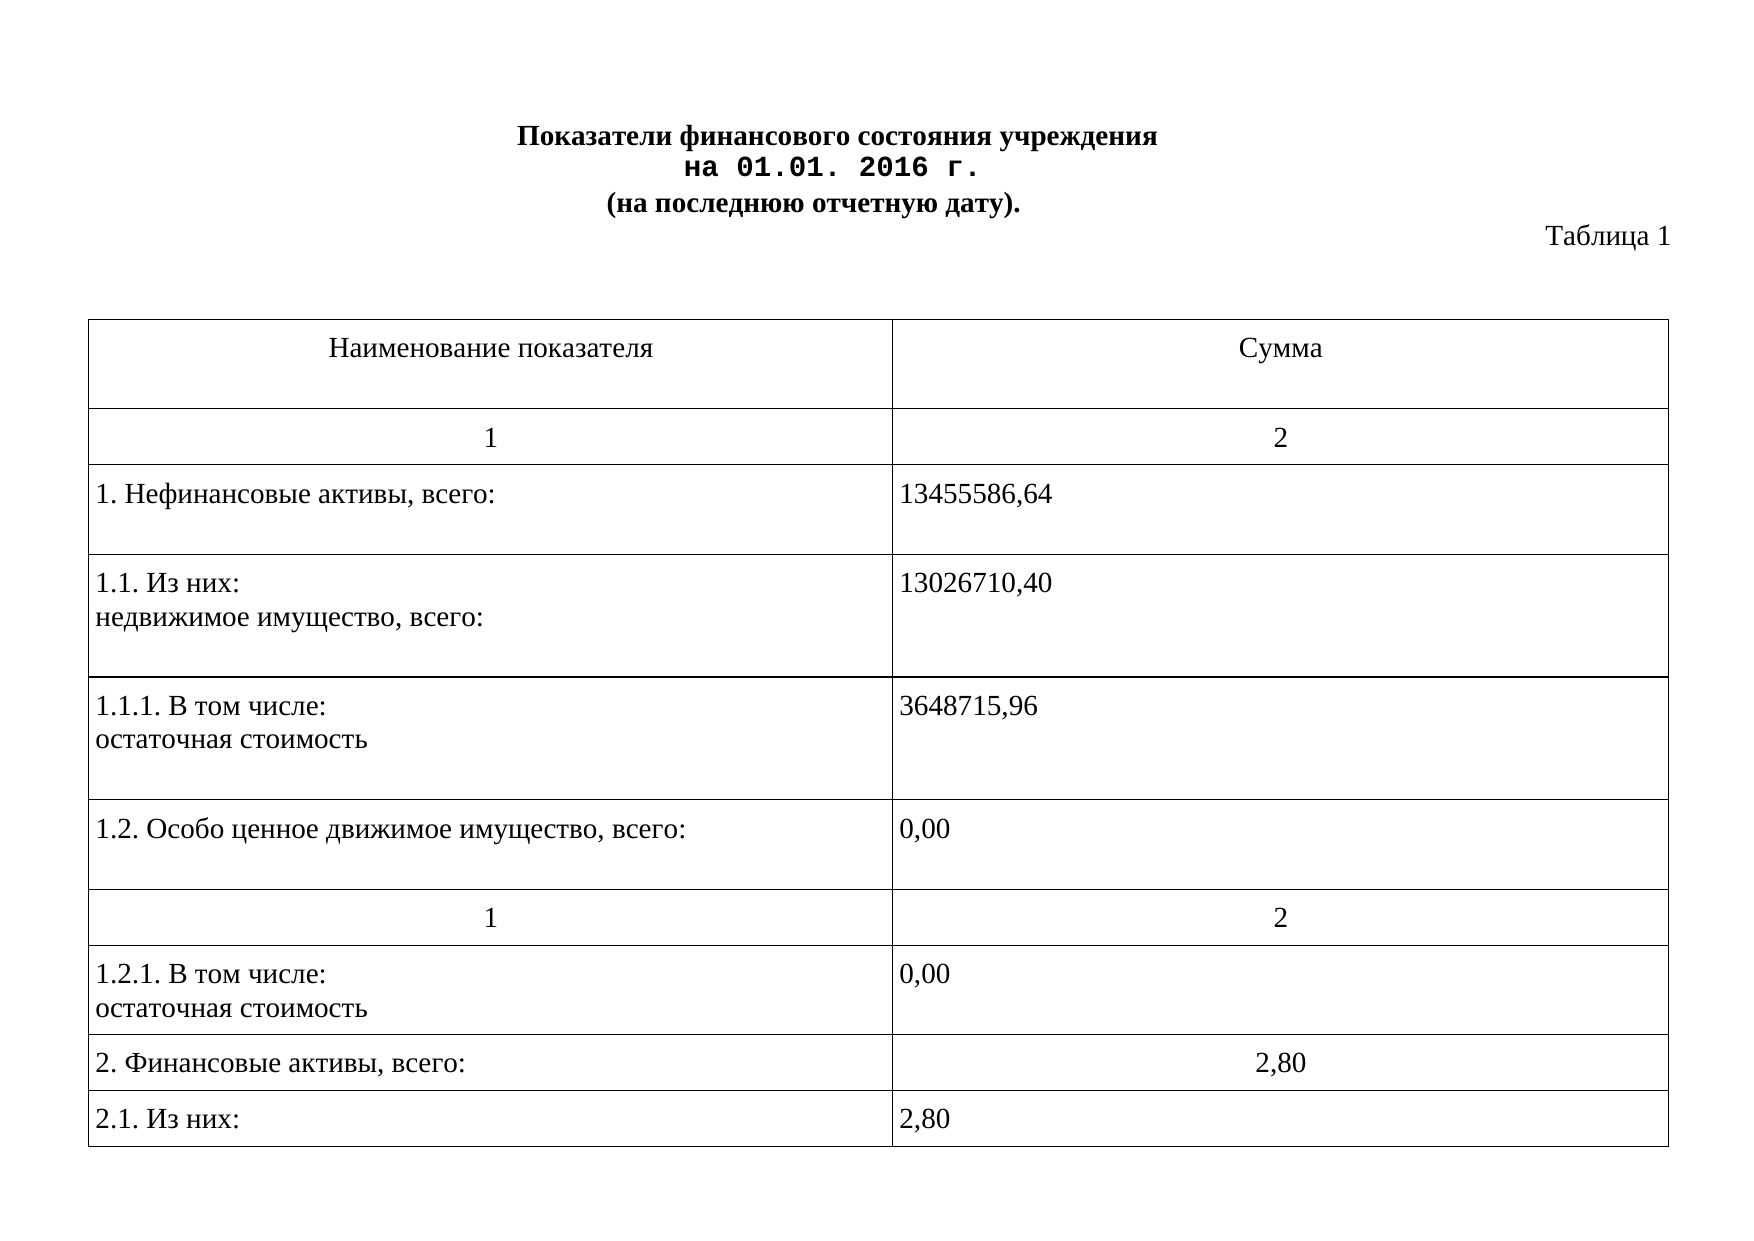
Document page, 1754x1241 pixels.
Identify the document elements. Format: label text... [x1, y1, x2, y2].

table_header Наименование показателя [89, 320, 892, 408]
table_cell 2. Финансовые активы, всего: [89, 1035, 892, 1090]
table_cell 13455586,64 [893, 465, 1668, 553]
table_cell 2,80 [893, 1035, 1668, 1090]
table_cell 2,80 [893, 1091, 1668, 1146]
text Таблица 1 [89, 218, 1671, 252]
table_cell 13026710,40 [893, 555, 1668, 676]
table_cell 1. Нефинансовые активы, всего: [89, 465, 892, 553]
table_cell 1.1.1. В том числе: остаточная стоимость [89, 678, 892, 799]
table_cell 0,00 [893, 946, 1668, 1034]
table_cell 1.2. Особо ценное движимое имущество, всего: [89, 800, 892, 889]
table_cell 1 [89, 890, 892, 944]
text (на последнюю отчетную дату). [89, 185, 1671, 218]
table_cell 3648715,96 [893, 678, 1668, 799]
table_header Сумма [893, 320, 1668, 408]
text Показатели финансового состояния учреждения [89, 118, 1671, 152]
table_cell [89, 1091, 892, 1146]
text на 01.01. 2016 г. [89, 152, 1671, 185]
table_cell 2 [893, 409, 1668, 464]
table_cell 2 [893, 890, 1668, 944]
table_cell 1.2.1. В том числе: остаточная стоимость [89, 946, 892, 1034]
table_cell 1 [89, 409, 892, 464]
table_cell 1.1. Из них: недвижимое имущество, всего: [89, 555, 892, 676]
table_cell 0,00 [893, 800, 1668, 889]
